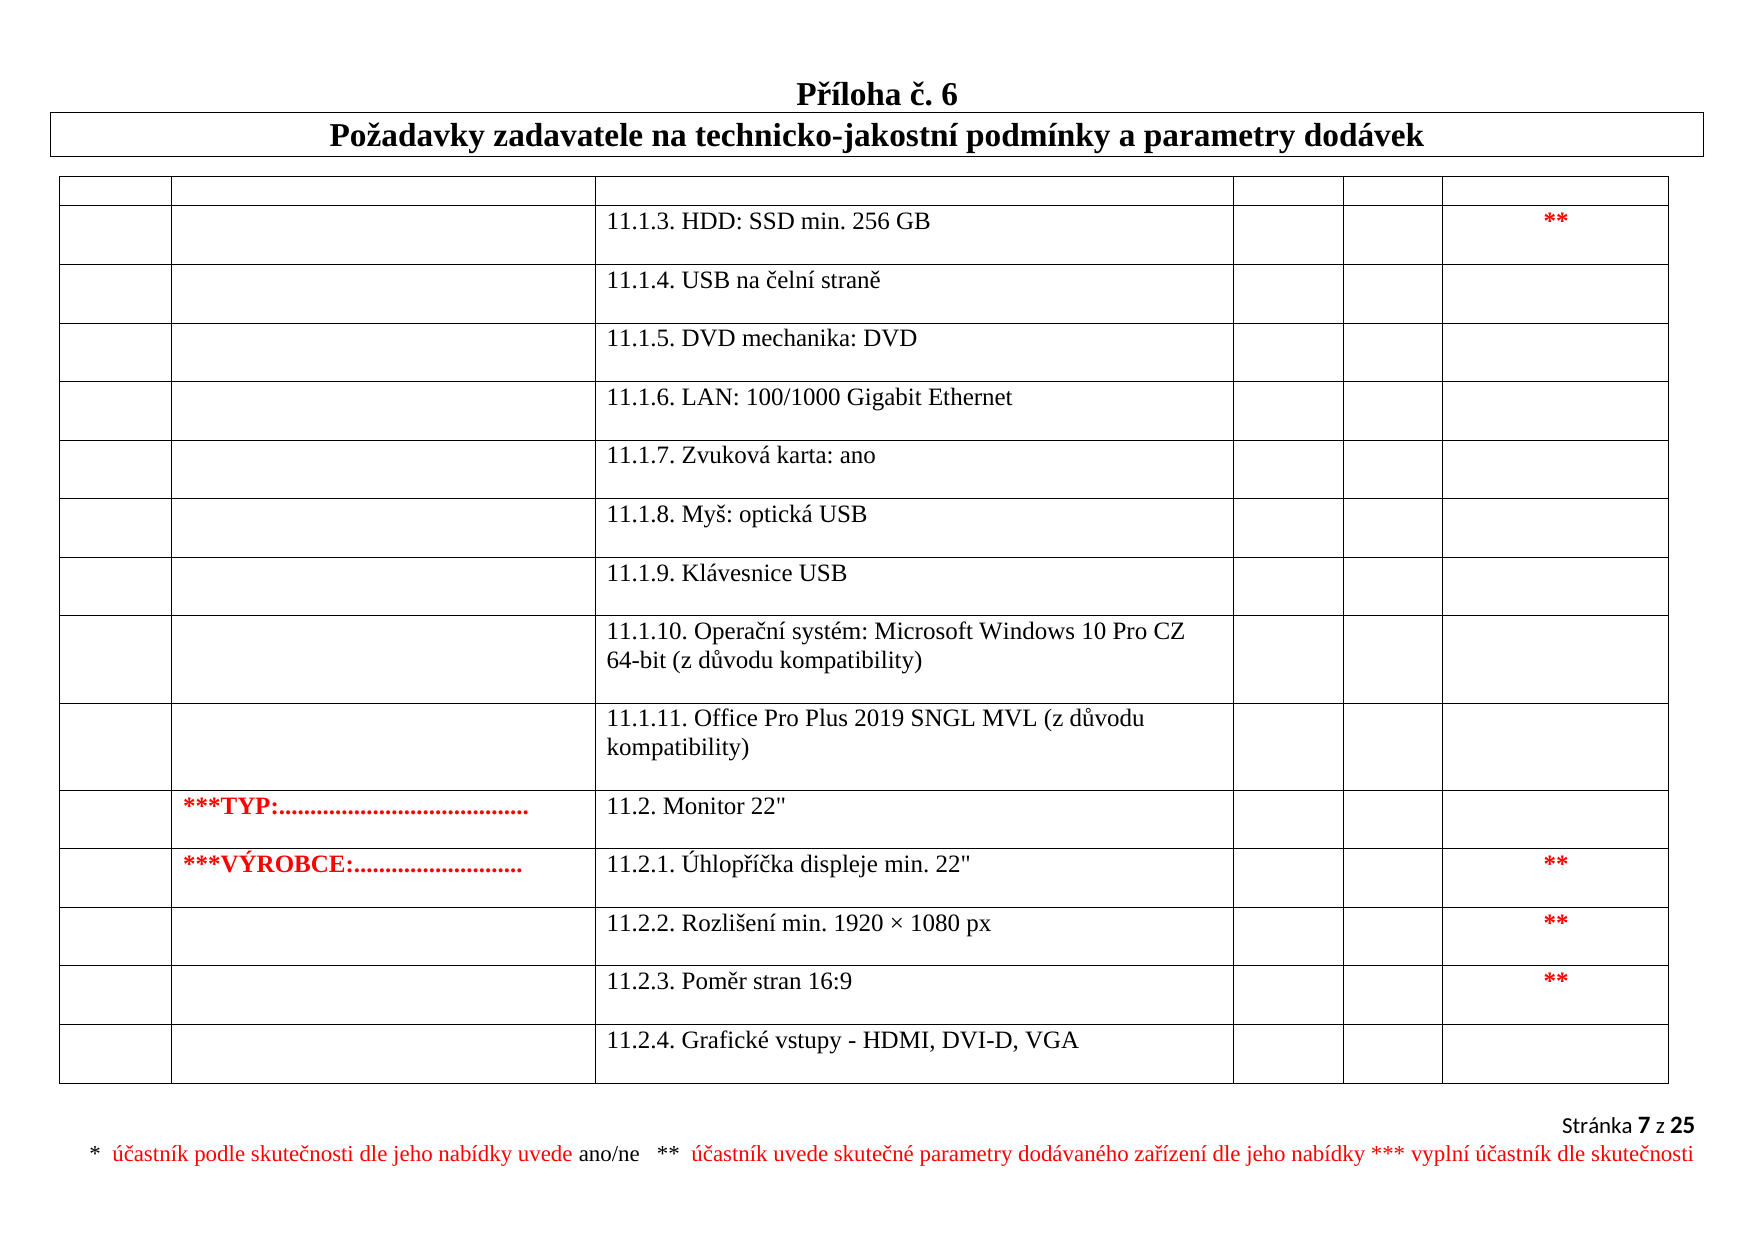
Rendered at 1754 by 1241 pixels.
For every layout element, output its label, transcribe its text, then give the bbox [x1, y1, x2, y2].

table_cell [1344, 558, 1442, 615]
table_cell [172, 206, 595, 264]
table_cell [1443, 324, 1668, 381]
table_cell [1234, 791, 1343, 848]
table_cell [172, 1025, 595, 1082]
table_cell [1234, 382, 1343, 439]
table_cell [1344, 324, 1442, 381]
table_cell [1344, 791, 1442, 848]
table_cell [1344, 966, 1442, 1024]
table_cell [1344, 265, 1442, 322]
table_cell [1443, 265, 1668, 322]
table_cell [1344, 1025, 1442, 1082]
table_cell ** [1443, 966, 1668, 1024]
table_cell 11.1.3. HDD: SSD min. 256 GB [596, 206, 1233, 264]
table_cell [1344, 206, 1442, 264]
table_cell [1443, 704, 1668, 790]
table_cell [1443, 441, 1668, 498]
table_cell 11.2.1. Úhlopříčka displeje min. 22" [596, 849, 1233, 907]
table_cell [60, 966, 171, 1024]
table_cell [60, 441, 171, 498]
table_cell [1234, 499, 1343, 557]
table_cell [172, 265, 595, 322]
table_cell [1344, 441, 1442, 498]
table_cell ***TYP:........................................ [172, 791, 595, 848]
table_cell [172, 704, 595, 790]
table_cell [1234, 704, 1343, 790]
table_cell 11.1.9. Klávesnice USB [596, 558, 1233, 615]
table_cell [1344, 849, 1442, 907]
table_cell [1443, 382, 1668, 439]
table_cell [60, 908, 171, 965]
table_cell [1234, 849, 1343, 907]
table_cell [172, 382, 595, 439]
table_cell ** [1443, 177, 1668, 205]
table_cell [1344, 616, 1442, 702]
table_cell 11.2.4. Grafické vstupy - HDMI, DVI-D, VGA [596, 1025, 1233, 1082]
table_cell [172, 177, 595, 205]
table_cell [1443, 616, 1668, 702]
table_cell [172, 324, 595, 381]
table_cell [596, 177, 1233, 205]
table_cell [1234, 324, 1343, 381]
table_cell [60, 616, 171, 702]
table_cell [172, 441, 595, 498]
table_cell ** [1443, 849, 1668, 907]
table_cell [172, 558, 595, 615]
table_cell [1234, 1025, 1343, 1082]
table_cell 11.1.10. Operační systém: Microsoft Windows 10 Pro CZ 64-bit (z důvodu kompatibility) [596, 616, 1233, 702]
table_cell [60, 382, 171, 439]
table_cell [60, 1025, 171, 1082]
table_cell 11.1.8. Myš: optická USB [596, 499, 1233, 557]
table_cell 11.1.6. LAN: 100/1000 Gigabit Ethernet [596, 382, 1233, 439]
table_cell 11.2.3. Poměr stran 16:9 [596, 966, 1233, 1024]
table_cell 11.2.2. Rozlišení min. 1920 × 1080 px [596, 908, 1233, 965]
table_cell [60, 499, 171, 557]
table_cell [60, 265, 171, 322]
table_cell [1443, 791, 1668, 848]
table_cell [60, 849, 171, 907]
table_cell 11.1.4. USB na čelní straně [596, 265, 1233, 322]
table_cell [172, 499, 595, 557]
table_cell [1344, 382, 1442, 439]
table_cell [172, 908, 595, 965]
table_cell [172, 616, 595, 702]
table_cell [1234, 908, 1343, 965]
table_cell [60, 324, 171, 381]
table_cell [1234, 177, 1343, 205]
table_cell [1443, 1025, 1668, 1082]
table_cell 11.1.5. DVD mechanika: DVD [596, 324, 1233, 381]
table_cell 11.1.7. Zvuková karta: ano [596, 441, 1233, 498]
table_cell [1234, 966, 1343, 1024]
table_cell ** [1443, 908, 1668, 965]
table_cell [1234, 265, 1343, 322]
table_cell ***VÝROBCE:........................... [172, 849, 595, 907]
table_cell [1344, 177, 1442, 205]
table_cell 11.2. Monitor 22" [596, 791, 1233, 848]
table_cell [1234, 616, 1343, 702]
table_cell ** [1443, 206, 1668, 264]
table_cell [1234, 206, 1343, 264]
table_cell 11.1.11. Office Pro Plus 2019 SNGL MVL (z důvodu kompatibility) [596, 704, 1233, 790]
table_cell [60, 558, 171, 615]
table_cell [60, 704, 171, 790]
table_cell [1344, 908, 1442, 965]
table_cell [1443, 499, 1668, 557]
table_cell [1234, 441, 1343, 498]
table_cell [1234, 558, 1343, 615]
table_cell [60, 791, 171, 848]
table_cell [1344, 499, 1442, 557]
table_cell [60, 206, 171, 264]
table_cell [1443, 558, 1668, 615]
table_cell [60, 177, 171, 205]
table_cell [172, 966, 595, 1024]
table_cell [1344, 704, 1442, 790]
